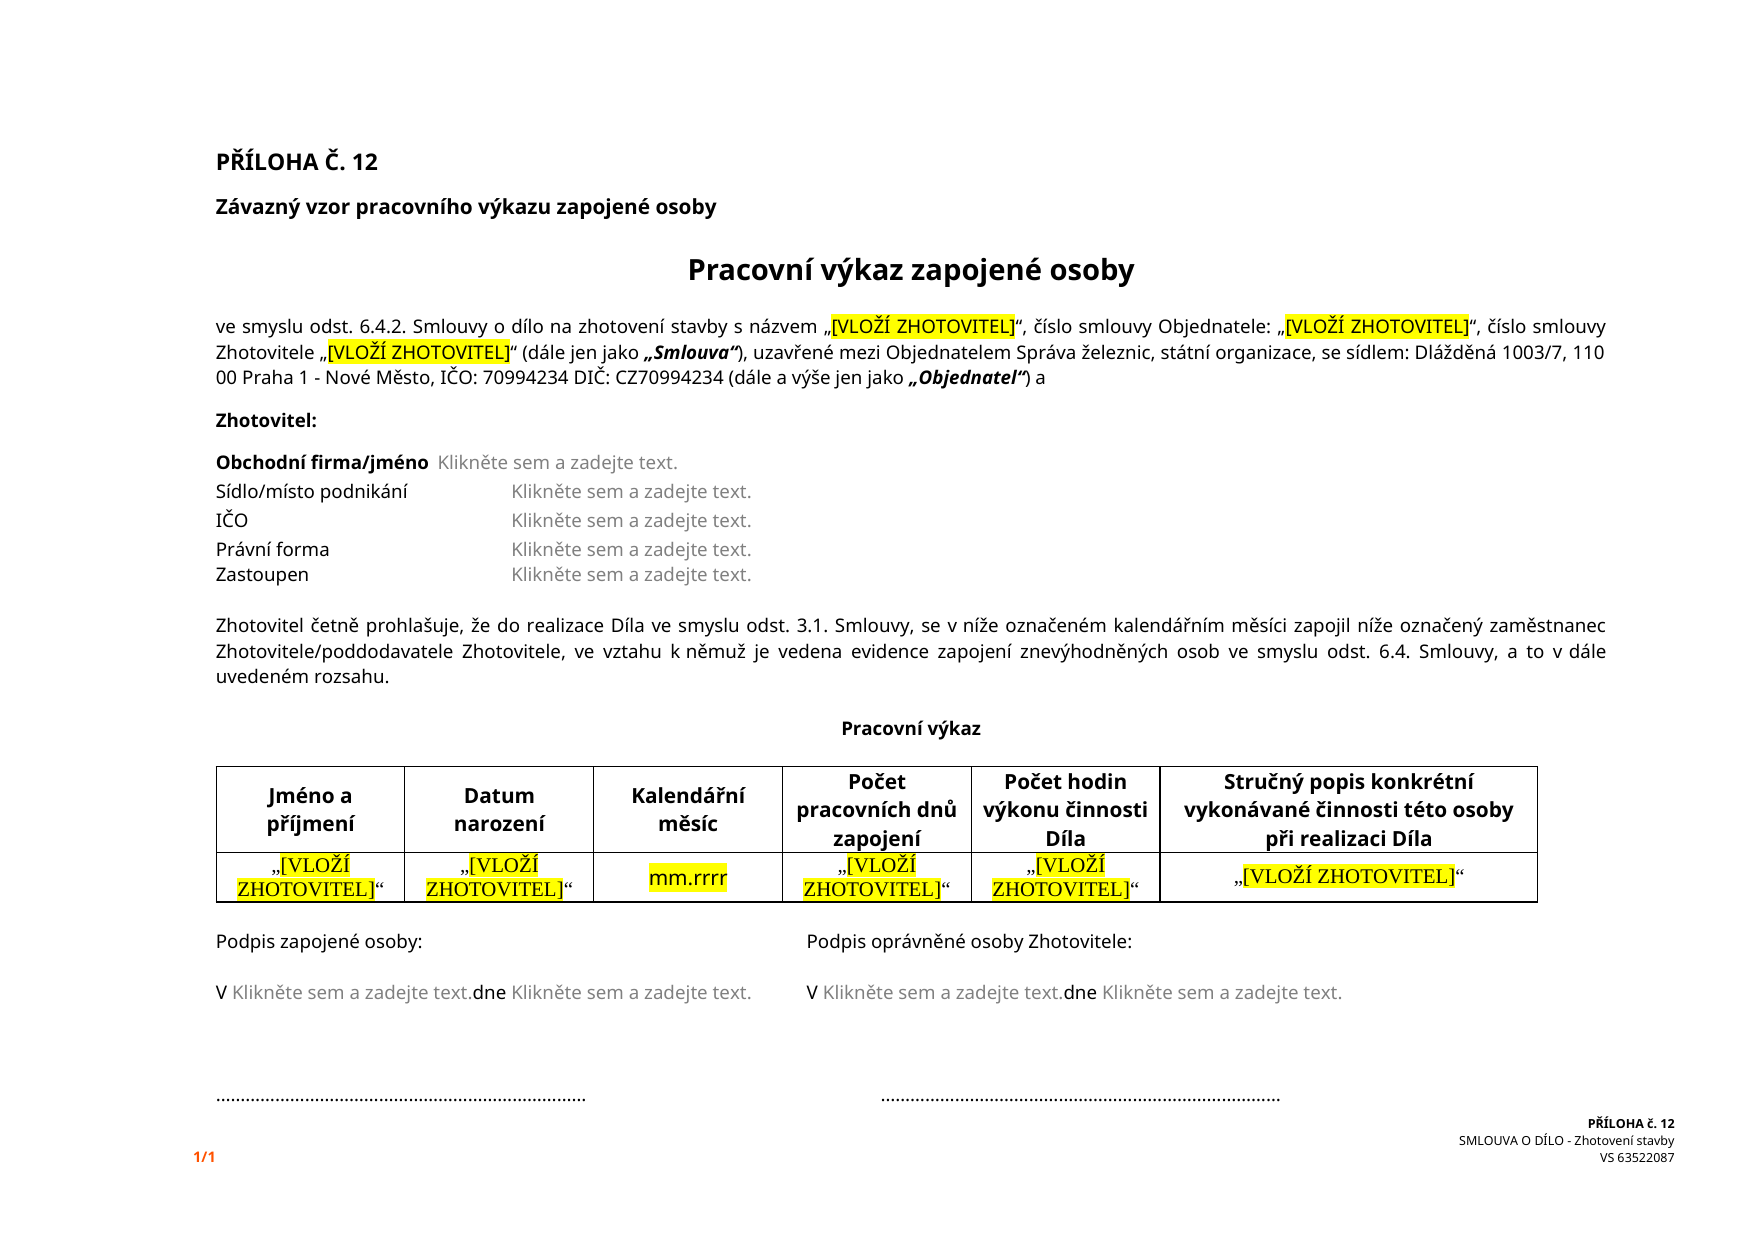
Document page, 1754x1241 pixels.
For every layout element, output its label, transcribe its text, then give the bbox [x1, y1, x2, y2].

text ………………………………………………………………… ……………………………………………………………………… [216, 1081, 1606, 1107]
table_header Stručný popis konkrétní vykonávané činnosti této osoby při realizaci Díla [1161, 767, 1537, 852]
table_cell „[VLOŽÍ ZHOTOVITEL]“ [783, 853, 971, 901]
text Zhotovitel: [216, 402, 1606, 433]
table_cell „[VLOŽÍ ZHOTOVITEL]“ [972, 853, 1159, 901]
table_cell „[VLOŽÍ ZHOTOVITEL]“ [405, 853, 593, 901]
table_header Počet pracovních dnů zapojení [783, 767, 971, 852]
text Zastoupen [216, 562, 1606, 587]
text Právní forma [216, 533, 1606, 562]
table_cell mm.rrrr [594, 853, 782, 901]
table_cell „[VLOŽÍ ZHOTOVITEL]“ [1161, 853, 1537, 901]
text Pracovní výkaz [216, 715, 1606, 740]
table_header Datum narození [405, 767, 593, 852]
text Závazný vzor pracovního výkazu zapojené osoby [216, 192, 1606, 221]
text Příloha č. 12 [216, 146, 1606, 177]
text Zhotovitel četně prohlašuje, že do realizace Díla ve smyslu odst. 3.1. Smlouvy, se v níže označeném kalendářním měsíci zapojil níže označený zaměstnanec Zhotovitele/poddodavatele Zhotovitele, ve vztahu k němuž je vedena evidence zapojení znevýhodněných osob ve smyslu odst. 6.4. Smlouvy, a to v dále uvedeném rozsahu. [216, 613, 1606, 689]
text V dne V dne [216, 979, 1606, 1004]
text Pracovní výkaz zapojené osoby [216, 249, 1606, 288]
table_header Jméno a příjmení [217, 767, 404, 852]
table_header Kalendářní měsíc [594, 767, 782, 852]
table_cell „[VLOŽÍ ZHOTOVITEL]“ [217, 853, 404, 901]
text Obchodní firma/jméno [216, 446, 1606, 475]
text IČO [216, 504, 1606, 533]
text Sídlo/místo podnikání [216, 475, 1606, 504]
text Podpis zapojené osoby: Podpis oprávněné osoby Zhotovitele: [216, 928, 1606, 953]
table_header Počet hodin výkonu činnosti Díla [972, 767, 1159, 852]
text ve smyslu odst. 6.4.2. Smlouvy o dílo na zhotovení stavby s názvem „[VLOŽÍ ZHOTOVITEL]“, číslo smlouvy Objednatele: „[VLOŽÍ ZHOTOVITEL]“, číslo smlouvy Zhotovitele „[VLOŽÍ ZHOTOVITEL]“ (dále jen jako „Smlouva“), uzavřené mezi Objednatelem Správa železnic, státní organizace, se sídlem: Dlážděná 1003/7, 110 00 Praha 1 - Nové Město, IČO: 70994234 DIČ: CZ70994234 (dále a výše jen jako „Objednatel“) a [216, 313, 1606, 390]
